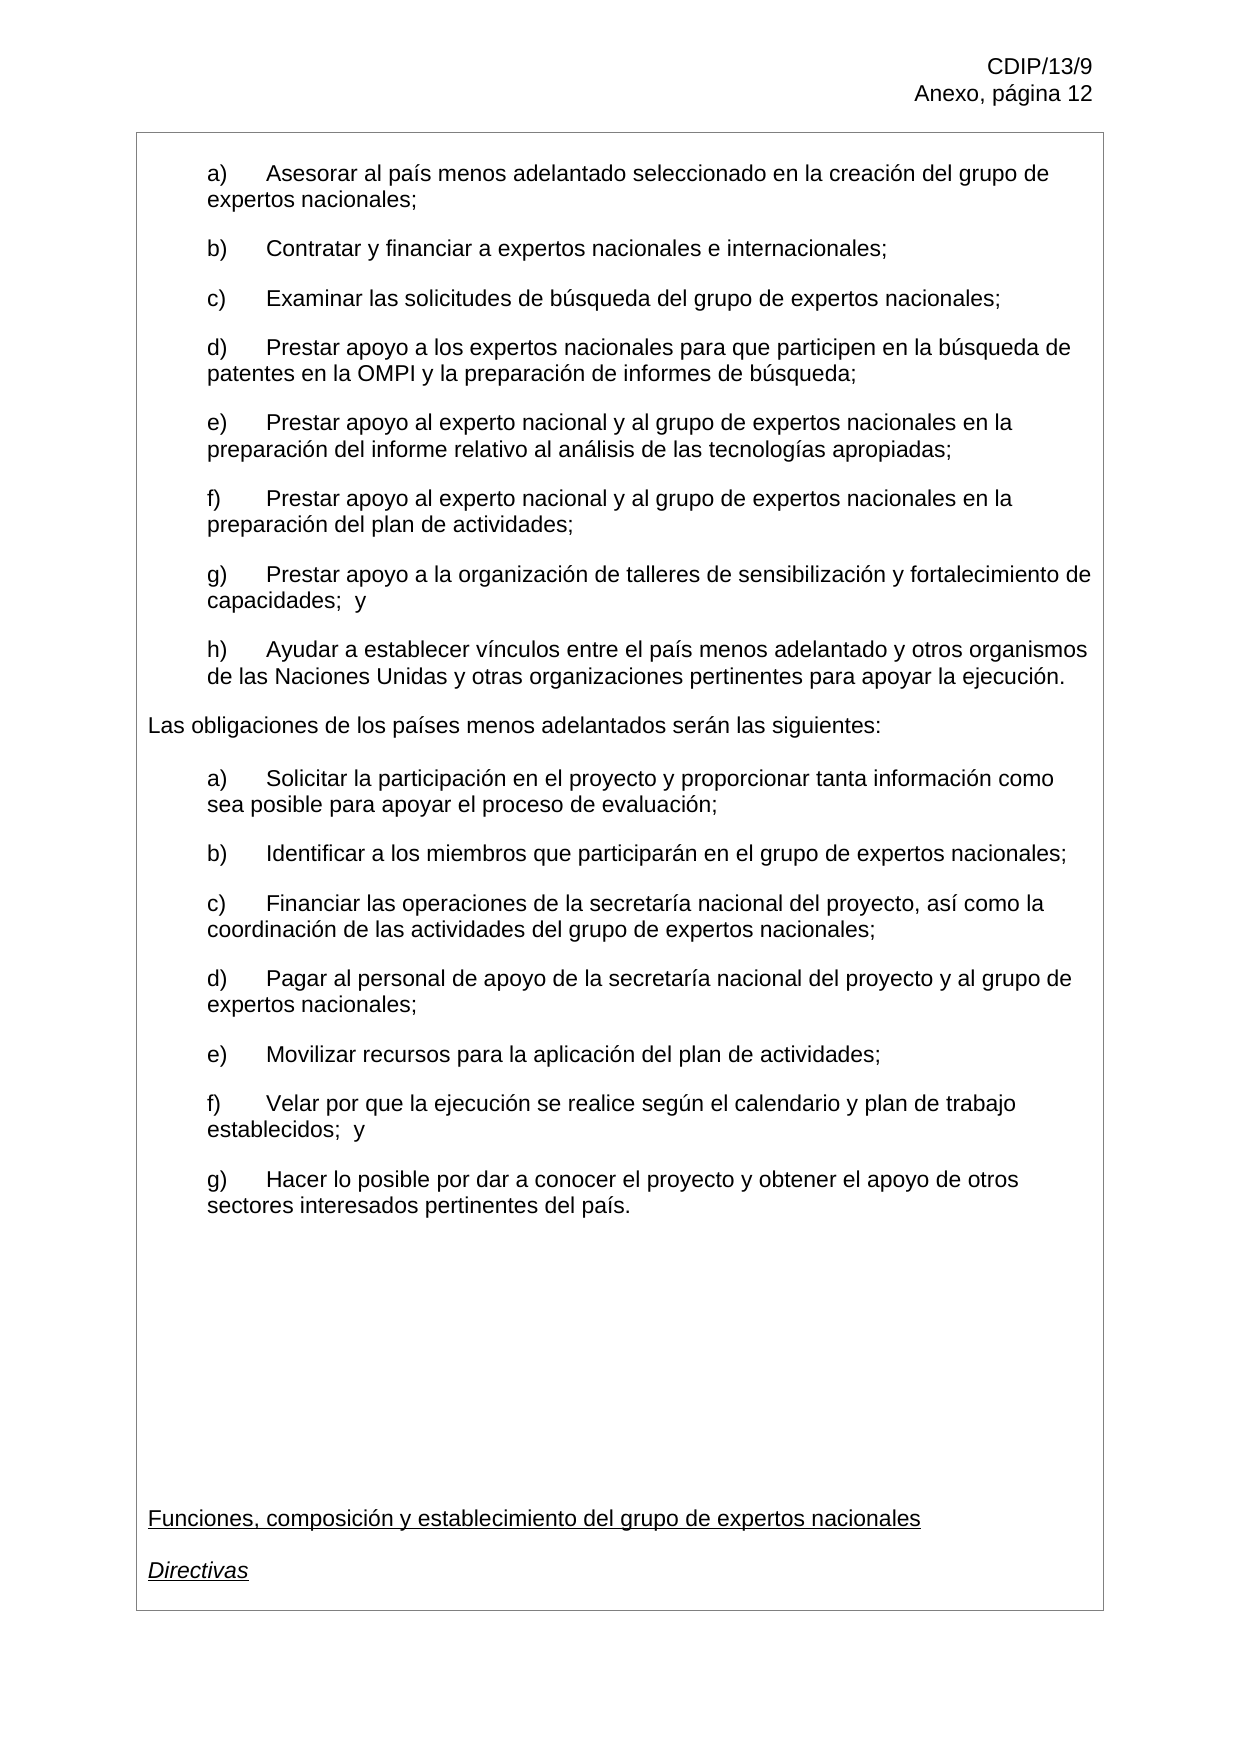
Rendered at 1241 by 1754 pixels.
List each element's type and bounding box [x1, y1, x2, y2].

table_cell [137, 133, 1103, 1610]
